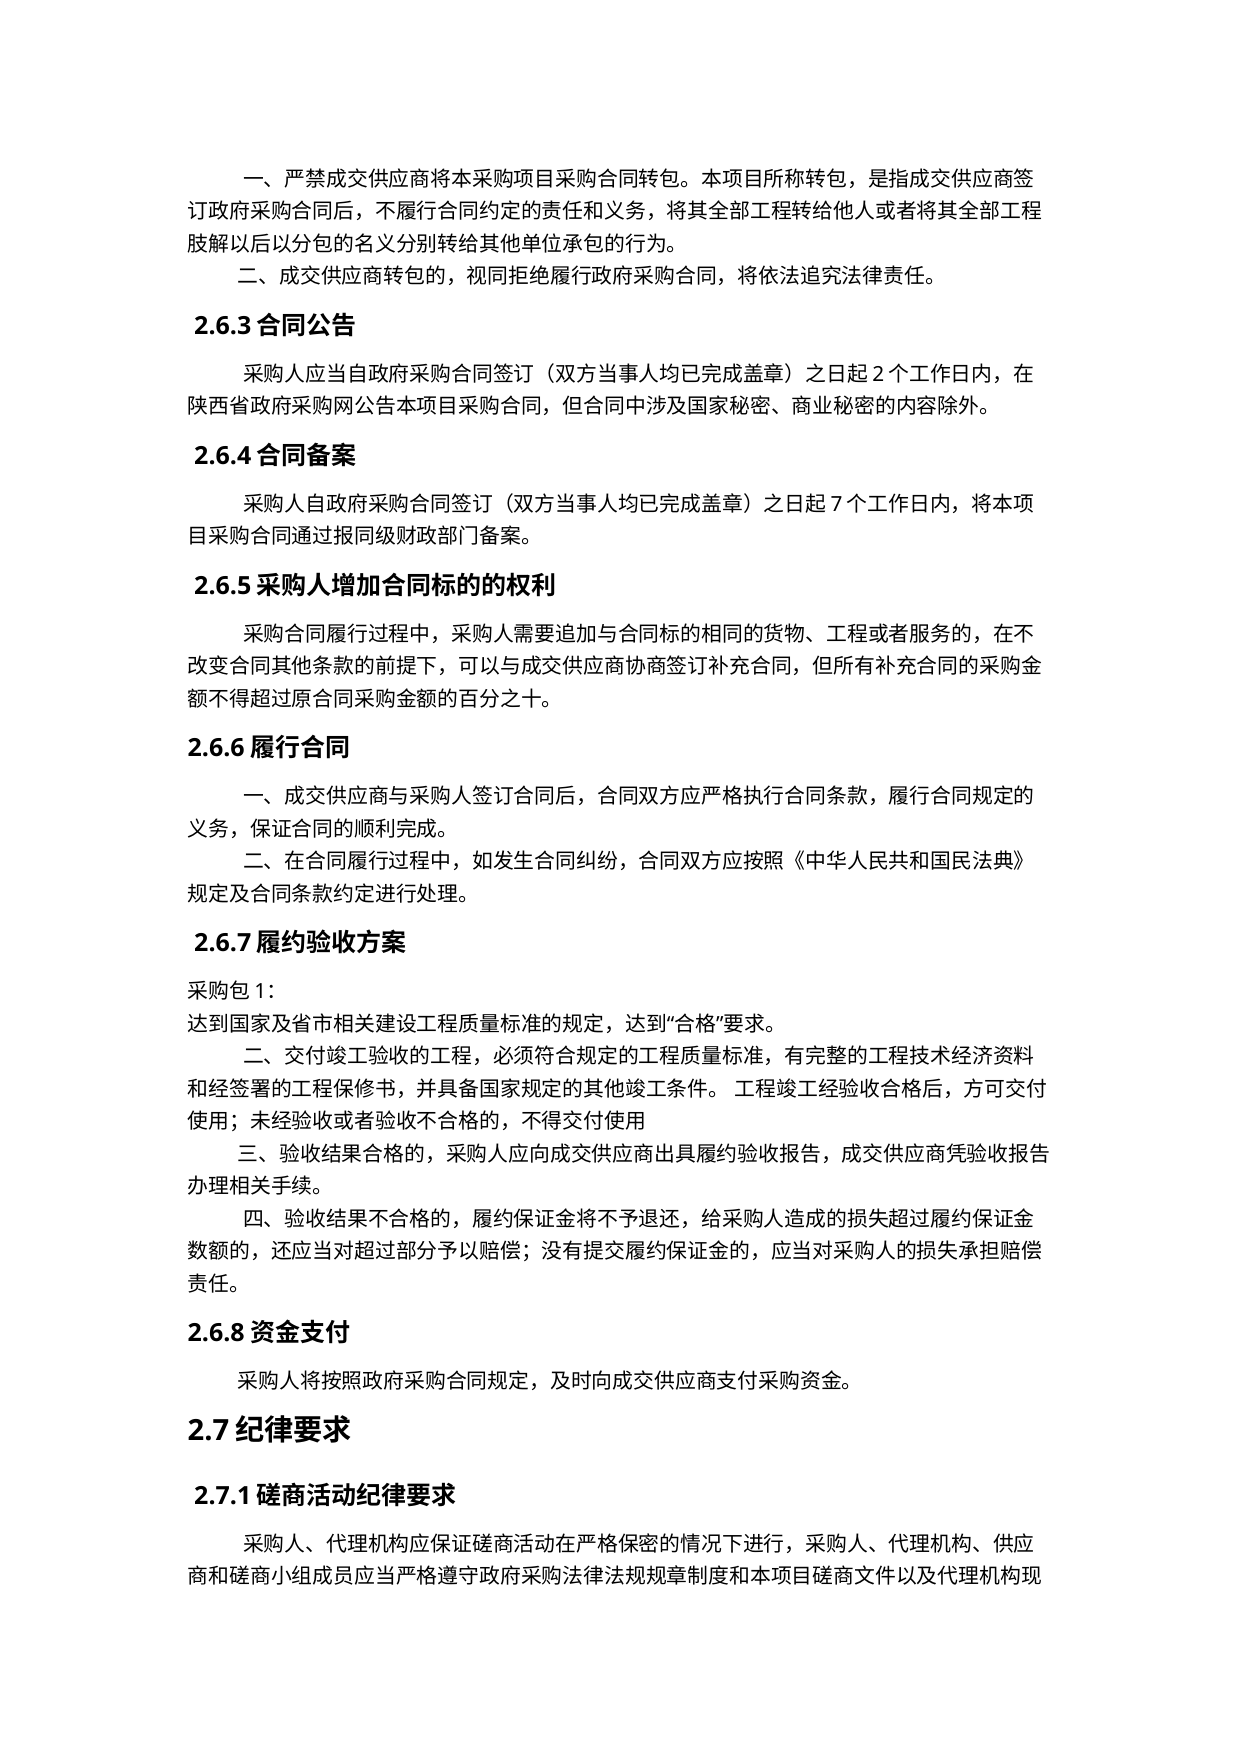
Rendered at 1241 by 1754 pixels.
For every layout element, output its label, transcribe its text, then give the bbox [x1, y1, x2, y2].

text 2.6.7履约验收方案 [187, 909, 1053, 974]
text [187, 1527, 1053, 1592]
text 采购人应当自政府采购合同签订（双方当事人均已完成盖章）之日起2个工作日内，在陕西省政府采购网公告本项目采购合同，但合同中涉及国家秘密、商业秘密的内容除外。 [187, 357, 1053, 422]
text 二、交付竣工验收的工程，必须符合规定的工程质量标准，有完整的工程技术经济资料和经签署的工程保修书，并具备国家规定的其他竣工条件。 工程竣工经验收合格后，方可交付使用；未经验收或者验收不合格的，不得交付使用 [187, 1039, 1053, 1137]
text 二、成交供应商转包的，视同拒绝履行政府采购合同，将依法追究法律责任。 [187, 259, 1053, 292]
text 2.6.3合同公告 [187, 292, 1053, 357]
text 二、在合同履行过程中，如发生合同纠纷，合同双方应按照《中华人民共和国民法典》规定及合同条款约定进行处理。 [187, 844, 1053, 909]
text 2.7.1磋商活动纪律要求 [187, 1462, 1053, 1527]
text 一、成交供应商与采购人签订合同后，合同双方应严格执行合同条款，履行合同规定的义务，保证合同的顺利完成。 [187, 779, 1053, 844]
text 采购人自政府采购合同签订（双方当事人均已完成盖章）之日起7个工作日内，将本项目采购合同通过报同级财政部门备案。 [187, 487, 1053, 552]
text 采购人将按照政府采购合同规定，及时向成交供应商支付采购资金。 [187, 1364, 1053, 1397]
text 2.7纪律要求 [187, 1397, 1053, 1462]
text 采购包1： [187, 974, 1053, 1007]
text 2.6.6履行合同 [187, 714, 1053, 779]
text 采购合同履行过程中，采购人需要追加与合同标的相同的货物、工程或者服务的，在不改变合同其他条款的前提下，可以与成交供应商协商签订补充合同，但所有补充合同的采购金额不得超过原合同采购金额的百分之十。 [187, 617, 1053, 714]
text 2.6.5采购人增加合同标的的权利 [187, 552, 1053, 617]
text 2.6.8资金支付 [187, 1299, 1053, 1364]
text 2.6.4合同备案 [187, 422, 1053, 487]
text 达到国家及省市相关建设工程质量标准的规定，达到“合格”要求。 [187, 1007, 1053, 1039]
text 四、验收结果不合格的，履约保证金将不予退还，给采购人造成的损失超过履约保证金数额的，还应当对超过部分予以赔偿；没有提交履约保证金的，应当对采购人的损失承担赔偿责任。 [187, 1202, 1053, 1299]
text 一、严禁成交供应商将本采购项目采购合同转包。本项目所称转包，是指成交供应商签订政府采购合同后，不履行合同约定的责任和义务，将其全部工程转给他人或者将其全部工程肢解以后以分包的名义分别转给其他单位承包的行为。 [187, 162, 1053, 259]
text 三、验收结果合格的，采购人应向成交供应商出具履约验收报告，成交供应商凭验收报告办理相关手续。 [187, 1137, 1053, 1202]
